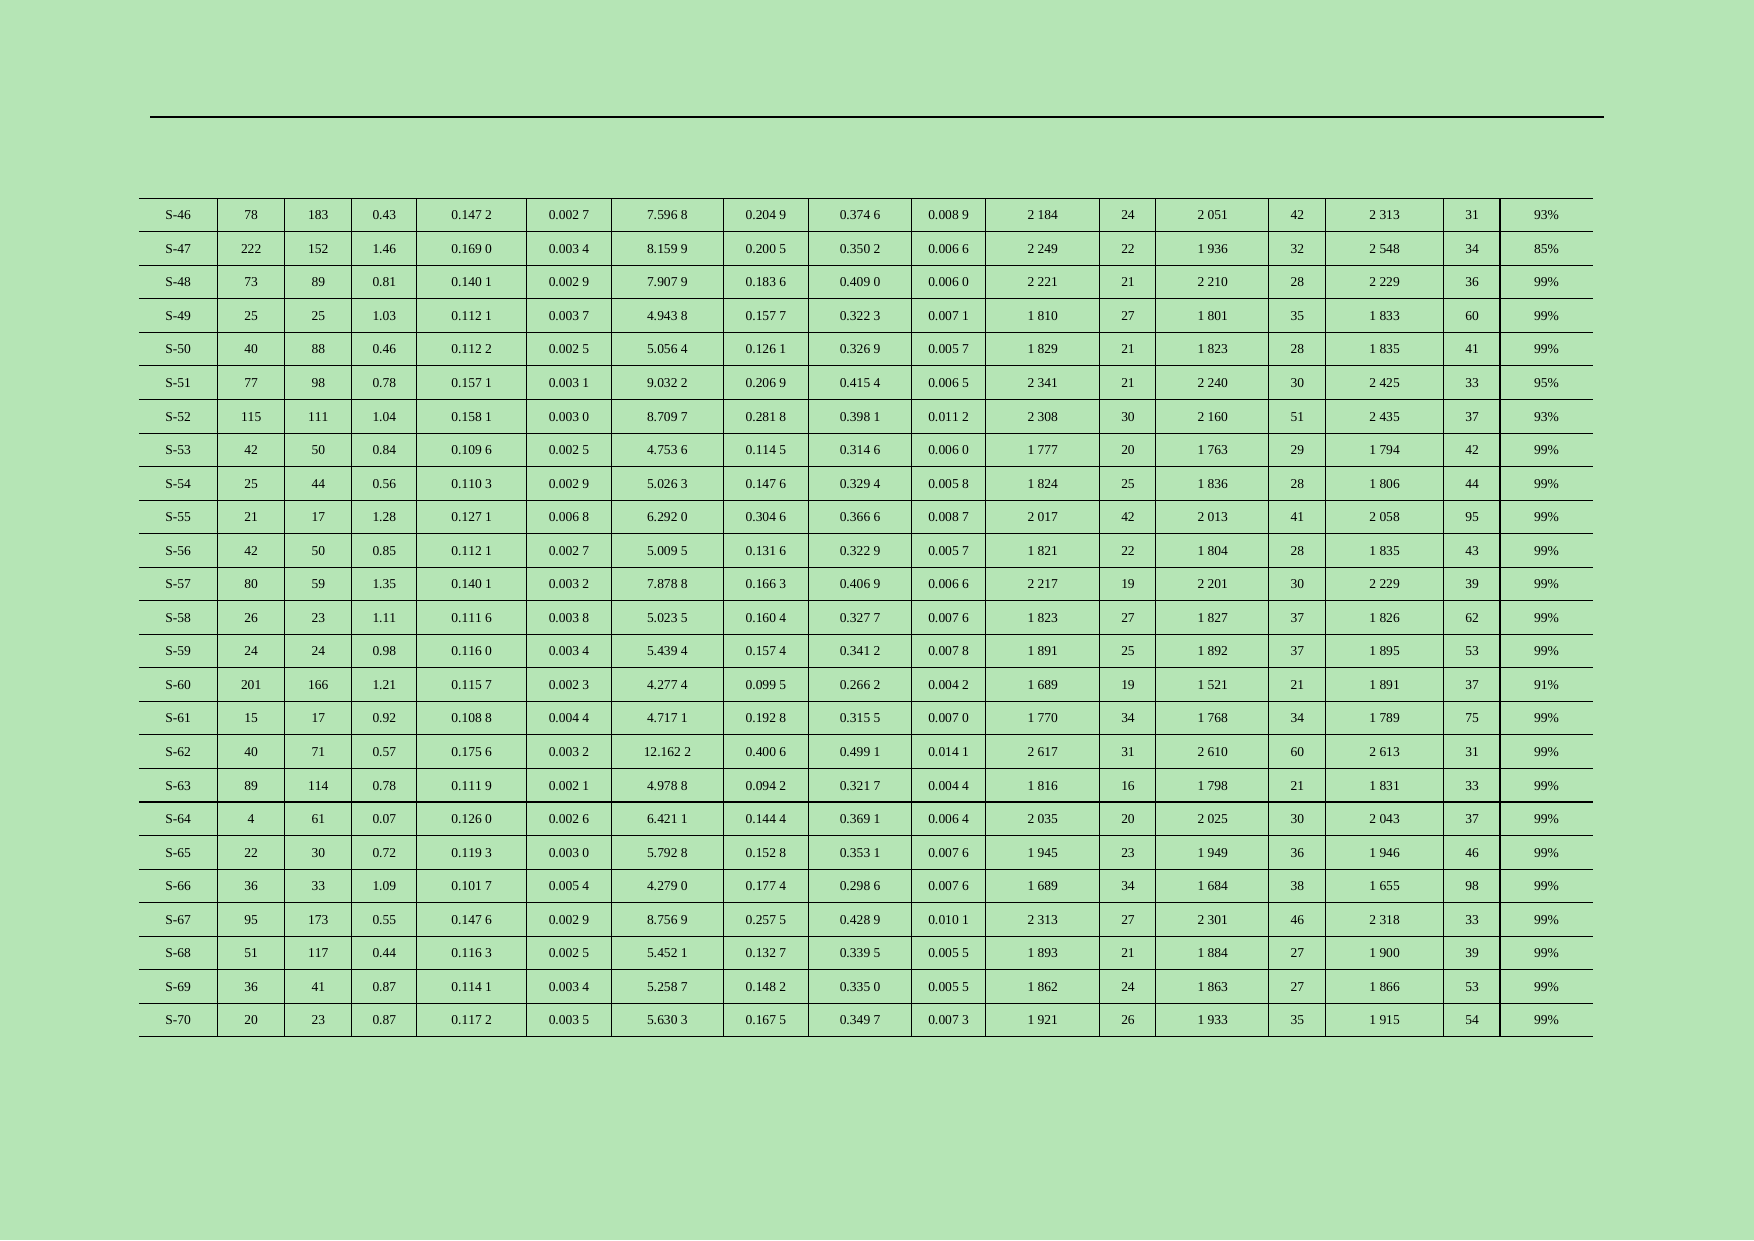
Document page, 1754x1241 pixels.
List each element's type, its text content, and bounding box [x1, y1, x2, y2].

table_cell 21 [1100, 333, 1155, 365]
table_cell S-52 [139, 400, 217, 432]
table_cell 0.116 0 [417, 635, 526, 667]
table_cell 24 [1100, 199, 1155, 231]
table_cell 99% [1501, 970, 1593, 1003]
table_cell 1 921 [986, 1004, 1099, 1036]
table_cell 0.166 3 [724, 568, 808, 600]
table_cell 0.160 4 [724, 601, 808, 634]
table_cell 1 798 [1156, 769, 1268, 801]
table_cell 0.98 [352, 635, 416, 667]
table_cell 0.304 6 [724, 501, 808, 533]
table_cell 0.157 4 [724, 635, 808, 667]
table_cell 28 [1269, 467, 1325, 499]
table_cell 2 425 [1326, 366, 1443, 399]
table_cell 38 [1269, 870, 1325, 902]
table_cell 2 240 [1156, 366, 1268, 399]
table_cell 73 [218, 266, 284, 298]
table_cell 0.003 2 [527, 735, 611, 768]
table_cell S-66 [139, 870, 217, 902]
table_cell 0.007 1 [912, 299, 985, 332]
table_cell 33 [1444, 769, 1499, 801]
table_cell 222 [218, 232, 284, 265]
table_cell 0.152 8 [724, 836, 808, 868]
table_cell 27 [1100, 299, 1155, 332]
table_cell 1 836 [1156, 467, 1268, 499]
table_cell 4.943 8 [612, 299, 723, 332]
table_cell 0.55 [352, 903, 416, 936]
table_cell 99% [1501, 870, 1593, 902]
table_cell 0.144 4 [724, 803, 808, 835]
table_cell 0.008 7 [912, 501, 985, 533]
table_cell 0.008 9 [912, 199, 985, 231]
table_cell S-68 [139, 937, 217, 969]
table_cell 1.11 [352, 601, 416, 634]
table_cell 0.003 8 [527, 601, 611, 634]
table_cell 0.127 1 [417, 501, 526, 533]
table_cell 99% [1501, 937, 1593, 969]
table_cell 0.126 0 [417, 803, 526, 835]
table_cell 23 [1100, 836, 1155, 868]
table_cell 0.002 5 [527, 333, 611, 365]
table_cell S-63 [139, 769, 217, 801]
table_cell 22 [1100, 232, 1155, 265]
table_cell 2 435 [1326, 400, 1443, 432]
table_cell 2 217 [986, 568, 1099, 600]
table_cell S-53 [139, 434, 217, 466]
table_cell 99% [1501, 299, 1593, 332]
table_cell 0.005 8 [912, 467, 985, 499]
table_cell 0.206 9 [724, 366, 808, 399]
table_cell 6.421 1 [612, 803, 723, 835]
table_cell 8.756 9 [612, 903, 723, 936]
table_cell 0.56 [352, 467, 416, 499]
table_cell 0.406 9 [809, 568, 911, 600]
table_cell 0.011 2 [912, 400, 985, 432]
table_cell 34 [1100, 870, 1155, 902]
table_cell S-58 [139, 601, 217, 634]
table_cell 53 [1444, 970, 1499, 1003]
table_cell 0.010 1 [912, 903, 985, 936]
table_cell 15 [218, 702, 284, 734]
table_cell 0.322 3 [809, 299, 911, 332]
table_cell 2 617 [986, 735, 1099, 768]
table_cell 19 [1100, 568, 1155, 600]
table_cell 54 [1444, 1004, 1499, 1036]
table_cell 0.400 6 [724, 735, 808, 768]
table_cell 17 [285, 702, 351, 734]
table_cell 1 891 [1326, 668, 1443, 701]
table_cell 1 892 [1156, 635, 1268, 667]
table_cell 1 936 [1156, 232, 1268, 265]
table_cell 0.002 7 [527, 199, 611, 231]
table_cell 99% [1501, 803, 1593, 835]
table_cell 20 [1100, 803, 1155, 835]
table_cell 166 [285, 668, 351, 701]
table_cell 0.111 9 [417, 769, 526, 801]
table_cell 0.006 5 [912, 366, 985, 399]
table_cell 1 804 [1156, 534, 1268, 567]
table_cell 0.140 1 [417, 266, 526, 298]
table_cell 21 [1269, 769, 1325, 801]
table_cell 1 945 [986, 836, 1099, 868]
table_cell 0.003 4 [527, 970, 611, 1003]
table_cell 34 [1100, 702, 1155, 734]
table_cell 0.114 1 [417, 970, 526, 1003]
table_cell 152 [285, 232, 351, 265]
table_cell 7.907 9 [612, 266, 723, 298]
table_cell 0.119 3 [417, 836, 526, 868]
table_cell 1 933 [1156, 1004, 1268, 1036]
table_cell 1 689 [986, 870, 1099, 902]
table_cell S-55 [139, 501, 217, 533]
table_cell 0.007 6 [912, 870, 985, 902]
table_cell 1 891 [986, 635, 1099, 667]
table_cell 1.35 [352, 568, 416, 600]
table_cell 37 [1444, 668, 1499, 701]
table_cell 173 [285, 903, 351, 936]
table_cell 0.003 5 [527, 1004, 611, 1036]
table_cell 24 [1100, 970, 1155, 1003]
table_cell 93% [1501, 400, 1593, 432]
table_cell 0.002 3 [527, 668, 611, 701]
table_cell 36 [218, 970, 284, 1003]
table_cell 53 [1444, 635, 1499, 667]
table_cell 32 [1269, 232, 1325, 265]
table_cell 5.630 3 [612, 1004, 723, 1036]
table_cell 28 [1269, 266, 1325, 298]
table_cell 1 794 [1326, 434, 1443, 466]
table_cell 6.292 0 [612, 501, 723, 533]
table_cell 46 [1444, 836, 1499, 868]
table_cell 1 831 [1326, 769, 1443, 801]
table_cell 61 [285, 803, 351, 835]
table_cell 0.002 5 [527, 937, 611, 969]
table_cell 0.007 0 [912, 702, 985, 734]
table_cell 0.92 [352, 702, 416, 734]
table_cell 0.322 9 [809, 534, 911, 567]
table_cell 0.002 9 [527, 467, 611, 499]
table_cell 99% [1501, 702, 1593, 734]
table_cell 0.339 5 [809, 937, 911, 969]
table_cell 99% [1501, 467, 1593, 499]
table_cell 0.281 8 [724, 400, 808, 432]
table_cell 2 051 [1156, 199, 1268, 231]
table_cell 5.023 5 [612, 601, 723, 634]
table_cell S-67 [139, 903, 217, 936]
table_cell S-64 [139, 803, 217, 835]
table_cell 1 824 [986, 467, 1099, 499]
table_cell 5.009 5 [612, 534, 723, 567]
table_cell 0.101 7 [417, 870, 526, 902]
table_cell 2 341 [986, 366, 1099, 399]
table_cell 93% [1501, 199, 1593, 231]
table_cell 31 [1444, 735, 1499, 768]
table_cell 41 [1269, 501, 1325, 533]
table_cell 0.46 [352, 333, 416, 365]
table_cell 40 [218, 735, 284, 768]
table_cell 1.21 [352, 668, 416, 701]
table_cell 0.006 4 [912, 803, 985, 835]
table_cell 99% [1501, 501, 1593, 533]
table_cell S-60 [139, 668, 217, 701]
table_cell 0.108 8 [417, 702, 526, 734]
table_cell 39 [1444, 568, 1499, 600]
table_cell 2 318 [1326, 903, 1443, 936]
table_cell 0.006 0 [912, 434, 985, 466]
table_cell 77 [218, 366, 284, 399]
table_cell 0.177 4 [724, 870, 808, 902]
table_cell 2 017 [986, 501, 1099, 533]
table_cell 0.006 0 [912, 266, 985, 298]
table_cell 37 [1269, 635, 1325, 667]
table_cell 1.04 [352, 400, 416, 432]
table_cell 1 833 [1326, 299, 1443, 332]
table_cell 1 895 [1326, 635, 1443, 667]
table_cell 51 [218, 937, 284, 969]
table_cell 1 827 [1156, 601, 1268, 634]
table_cell 37 [1444, 400, 1499, 432]
table_cell 8.709 7 [612, 400, 723, 432]
table_cell 98 [285, 366, 351, 399]
table_cell 24 [285, 635, 351, 667]
table_cell 41 [1444, 333, 1499, 365]
table_cell 0.115 7 [417, 668, 526, 701]
table_cell 2 210 [1156, 266, 1268, 298]
table_cell 25 [1100, 467, 1155, 499]
table_cell S-61 [139, 702, 217, 734]
table_cell 4.753 6 [612, 434, 723, 466]
table_cell 31 [1100, 735, 1155, 768]
table_cell 0.43 [352, 199, 416, 231]
table_cell 39 [1444, 937, 1499, 969]
table_cell 1 789 [1326, 702, 1443, 734]
table_cell S-62 [139, 735, 217, 768]
table_cell 0.369 1 [809, 803, 911, 835]
table_cell 36 [1444, 266, 1499, 298]
table_cell 0.183 6 [724, 266, 808, 298]
table_cell 91% [1501, 668, 1593, 701]
table_cell 1 806 [1326, 467, 1443, 499]
table_cell 27 [1269, 970, 1325, 1003]
table_cell 2 201 [1156, 568, 1268, 600]
table_cell S-56 [139, 534, 217, 567]
table_cell 0.004 4 [527, 702, 611, 734]
table_cell 115 [218, 400, 284, 432]
table_cell 62 [1444, 601, 1499, 634]
table_cell 0.112 1 [417, 299, 526, 332]
table_cell 4.978 8 [612, 769, 723, 801]
table_cell 2 013 [1156, 501, 1268, 533]
table_cell 21 [1100, 366, 1155, 399]
table_cell 0.147 6 [724, 467, 808, 499]
table_cell 0.004 2 [912, 668, 985, 701]
table_cell 99% [1501, 769, 1593, 801]
table_cell 23 [285, 1004, 351, 1036]
table_cell 28 [1269, 534, 1325, 567]
table_cell 0.005 7 [912, 333, 985, 365]
table_cell 0.002 9 [527, 266, 611, 298]
table_cell 99% [1501, 735, 1593, 768]
table_cell 0.314 6 [809, 434, 911, 466]
table_cell 0.014 1 [912, 735, 985, 768]
table_cell 0.005 5 [912, 970, 985, 1003]
table_cell 1.46 [352, 232, 416, 265]
table_cell 26 [218, 601, 284, 634]
table_cell 0.353 1 [809, 836, 911, 868]
table_cell 27 [1100, 903, 1155, 936]
table_cell 0.257 5 [724, 903, 808, 936]
table_cell 0.117 2 [417, 1004, 526, 1036]
table_cell 0.169 0 [417, 232, 526, 265]
table_cell 1 915 [1326, 1004, 1443, 1036]
table_cell 0.409 0 [809, 266, 911, 298]
table_cell 111 [285, 400, 351, 432]
table_cell 0.005 7 [912, 534, 985, 567]
table_cell 1 816 [986, 769, 1099, 801]
table_cell 0.007 8 [912, 635, 985, 667]
table_cell 0.094 2 [724, 769, 808, 801]
table_cell 2 229 [1326, 266, 1443, 298]
table_cell 2 035 [986, 803, 1099, 835]
table_cell 0.002 9 [527, 903, 611, 936]
table_cell 4 [218, 803, 284, 835]
table_cell 0.78 [352, 366, 416, 399]
table_cell 5.452 1 [612, 937, 723, 969]
table_cell 0.007 6 [912, 601, 985, 634]
table_cell 0.349 7 [809, 1004, 911, 1036]
table_cell 95 [218, 903, 284, 936]
table_cell 2 249 [986, 232, 1099, 265]
table_cell 27 [1269, 937, 1325, 969]
table_cell 0.132 7 [724, 937, 808, 969]
table_cell 9.032 2 [612, 366, 723, 399]
table_cell 0.003 4 [527, 635, 611, 667]
table_cell S-57 [139, 568, 217, 600]
table_cell 0.005 4 [527, 870, 611, 902]
table_cell S-59 [139, 635, 217, 667]
table_cell S-47 [139, 232, 217, 265]
table_cell 0.327 7 [809, 601, 911, 634]
table_cell 0.002 1 [527, 769, 611, 801]
table_cell 7.596 8 [612, 199, 723, 231]
table_cell 0.004 4 [912, 769, 985, 801]
table_cell 35 [1269, 1004, 1325, 1036]
table_cell 5.056 4 [612, 333, 723, 365]
table_cell 17 [285, 501, 351, 533]
table_cell 34 [1269, 702, 1325, 734]
table_cell 0.003 2 [527, 568, 611, 600]
table_cell 25 [218, 467, 284, 499]
table_cell 95 [1444, 501, 1499, 533]
table_cell 42 [218, 534, 284, 567]
table_cell 1 823 [1156, 333, 1268, 365]
table_cell 59 [285, 568, 351, 600]
table_cell 1 862 [986, 970, 1099, 1003]
table_cell 44 [285, 467, 351, 499]
table_cell 60 [1269, 735, 1325, 768]
table_cell 0.003 0 [527, 400, 611, 432]
table_cell 31 [1444, 199, 1499, 231]
table_cell 1 884 [1156, 937, 1268, 969]
table_cell 42 [218, 434, 284, 466]
table_cell 85% [1501, 232, 1593, 265]
table_cell 0.007 3 [912, 1004, 985, 1036]
table_cell 0.005 5 [912, 937, 985, 969]
table_cell 114 [285, 769, 351, 801]
table_cell S-46 [139, 199, 217, 231]
table_cell 0.57 [352, 735, 416, 768]
table_cell 33 [285, 870, 351, 902]
table_cell 21 [1269, 668, 1325, 701]
table_cell 5.258 7 [612, 970, 723, 1003]
table_cell 89 [285, 266, 351, 298]
table_cell 98 [1444, 870, 1499, 902]
table_cell 0.002 5 [527, 434, 611, 466]
table_cell 99% [1501, 836, 1593, 868]
table_cell 7.878 8 [612, 568, 723, 600]
table_cell 183 [285, 199, 351, 231]
table_cell 0.499 1 [809, 735, 911, 768]
table_cell 21 [1100, 266, 1155, 298]
table_cell 99% [1501, 635, 1593, 667]
table_cell 0.112 2 [417, 333, 526, 365]
table_cell 78 [218, 199, 284, 231]
table_cell 1 835 [1326, 333, 1443, 365]
table_cell 1 829 [986, 333, 1099, 365]
table_cell 30 [1269, 803, 1325, 835]
table_cell 25 [218, 299, 284, 332]
table_cell 1 689 [986, 668, 1099, 701]
table_cell 5.792 8 [612, 836, 723, 868]
table_cell 51 [1269, 400, 1325, 432]
table_cell 201 [218, 668, 284, 701]
table_cell S-70 [139, 1004, 217, 1036]
table_cell 99% [1501, 601, 1593, 634]
table_cell 0.003 0 [527, 836, 611, 868]
table_cell 117 [285, 937, 351, 969]
table_cell 42 [1269, 199, 1325, 231]
table_cell 2 221 [986, 266, 1099, 298]
table_cell 1.09 [352, 870, 416, 902]
table_cell 24 [218, 635, 284, 667]
table_cell 0.200 5 [724, 232, 808, 265]
table_cell 28 [1269, 333, 1325, 365]
table_cell 80 [218, 568, 284, 600]
table_cell 1 821 [986, 534, 1099, 567]
table_cell 0.167 5 [724, 1004, 808, 1036]
table_cell 0.204 9 [724, 199, 808, 231]
table_cell 1.28 [352, 501, 416, 533]
table_cell 2 043 [1326, 803, 1443, 835]
table_cell 0.006 6 [912, 232, 985, 265]
table_cell 99% [1501, 903, 1593, 936]
table_cell 50 [285, 434, 351, 466]
table_cell 1 900 [1326, 937, 1443, 969]
table_cell 36 [218, 870, 284, 902]
table_cell 0.78 [352, 769, 416, 801]
table_cell 0.72 [352, 836, 416, 868]
table_cell 0.87 [352, 970, 416, 1003]
table_cell 5.026 3 [612, 467, 723, 499]
table_cell S-50 [139, 333, 217, 365]
table_cell 2 160 [1156, 400, 1268, 432]
table_cell 2 313 [986, 903, 1099, 936]
table_cell 4.717 1 [612, 702, 723, 734]
table_cell 22 [218, 836, 284, 868]
table_cell 0.002 6 [527, 803, 611, 835]
table_cell 1 521 [1156, 668, 1268, 701]
table_cell 75 [1444, 702, 1499, 734]
table_cell S-51 [139, 366, 217, 399]
table_cell 30 [1100, 400, 1155, 432]
table_cell 0.175 6 [417, 735, 526, 768]
table_cell 0.003 7 [527, 299, 611, 332]
table_cell 0.148 2 [724, 970, 808, 1003]
table_cell S-48 [139, 266, 217, 298]
table_cell 1 768 [1156, 702, 1268, 734]
table_cell 23 [285, 601, 351, 634]
table_cell 0.341 2 [809, 635, 911, 667]
table_cell 2 313 [1326, 199, 1443, 231]
table_cell 41 [285, 970, 351, 1003]
table_cell 0.110 3 [417, 467, 526, 499]
table_cell 99% [1501, 534, 1593, 567]
table_cell 0.266 2 [809, 668, 911, 701]
table_cell 27 [1100, 601, 1155, 634]
table_cell 4.277 4 [612, 668, 723, 701]
table_cell 1 770 [986, 702, 1099, 734]
table_cell 1 835 [1326, 534, 1443, 567]
table_cell 2 613 [1326, 735, 1443, 768]
table_cell 20 [1100, 434, 1155, 466]
table_cell 25 [1100, 635, 1155, 667]
table_cell 1.03 [352, 299, 416, 332]
table_cell 0.112 1 [417, 534, 526, 567]
table_cell 8.159 9 [612, 232, 723, 265]
table_cell 0.007 6 [912, 836, 985, 868]
table_cell 19 [1100, 668, 1155, 701]
table_cell 99% [1501, 266, 1593, 298]
table_cell 0.87 [352, 1004, 416, 1036]
table_cell 2 184 [986, 199, 1099, 231]
table_cell 33 [1444, 366, 1499, 399]
table_cell 22 [1100, 534, 1155, 567]
table_cell 0.374 6 [809, 199, 911, 231]
table_cell 20 [218, 1004, 284, 1036]
table_cell 88 [285, 333, 351, 365]
table_cell 0.398 1 [809, 400, 911, 432]
table_cell 0.85 [352, 534, 416, 567]
table_cell 30 [1269, 366, 1325, 399]
table_cell 21 [218, 501, 284, 533]
table_cell 0.147 6 [417, 903, 526, 936]
table_cell 0.366 6 [809, 501, 911, 533]
table_cell 29 [1269, 434, 1325, 466]
table_cell 0.326 9 [809, 333, 911, 365]
table_cell 1 655 [1326, 870, 1443, 902]
table_cell 21 [1100, 937, 1155, 969]
table_cell 26 [1100, 1004, 1155, 1036]
table_cell 1 684 [1156, 870, 1268, 902]
table_cell 5.439 4 [612, 635, 723, 667]
table_cell 1 810 [986, 299, 1099, 332]
table_cell 99% [1501, 434, 1593, 466]
table_cell 0.321 7 [809, 769, 911, 801]
table_cell 0.81 [352, 266, 416, 298]
table_cell 0.158 1 [417, 400, 526, 432]
table_cell 35 [1269, 299, 1325, 332]
table_cell 99% [1501, 1004, 1593, 1036]
table_cell 95% [1501, 366, 1593, 399]
table_cell 2 610 [1156, 735, 1268, 768]
table_cell 0.44 [352, 937, 416, 969]
table_cell 4.279 0 [612, 870, 723, 902]
table_cell 0.350 2 [809, 232, 911, 265]
table_cell 1 866 [1326, 970, 1443, 1003]
table_cell 1 893 [986, 937, 1099, 969]
table_cell 1 949 [1156, 836, 1268, 868]
table_cell 46 [1269, 903, 1325, 936]
table_cell 0.006 8 [527, 501, 611, 533]
table_cell 0.315 5 [809, 702, 911, 734]
table_cell 2 058 [1326, 501, 1443, 533]
table_cell 2 548 [1326, 232, 1443, 265]
table_cell 30 [1269, 568, 1325, 600]
table_cell 0.415 4 [809, 366, 911, 399]
table_cell 0.329 4 [809, 467, 911, 499]
table_cell 33 [1444, 903, 1499, 936]
table_cell 0.126 1 [724, 333, 808, 365]
table_cell S-65 [139, 836, 217, 868]
table_cell 2 308 [986, 400, 1099, 432]
table_cell 0.335 0 [809, 970, 911, 1003]
table_cell 0.002 7 [527, 534, 611, 567]
table_cell S-49 [139, 299, 217, 332]
table_cell 1 863 [1156, 970, 1268, 1003]
table_cell 99% [1501, 568, 1593, 600]
table_cell 0.428 9 [809, 903, 911, 936]
table_cell 16 [1100, 769, 1155, 801]
table_cell 37 [1444, 803, 1499, 835]
table_cell 0.131 6 [724, 534, 808, 567]
table_cell 1 777 [986, 434, 1099, 466]
table_cell 0.111 6 [417, 601, 526, 634]
table_cell S-69 [139, 970, 217, 1003]
table_cell 0.192 8 [724, 702, 808, 734]
table_cell 0.157 1 [417, 366, 526, 399]
table_cell 44 [1444, 467, 1499, 499]
table_cell 0.84 [352, 434, 416, 466]
table_cell 50 [285, 534, 351, 567]
table_cell 36 [1269, 836, 1325, 868]
table_cell 0.116 3 [417, 937, 526, 969]
table_cell 42 [1100, 501, 1155, 533]
table_cell 0.006 6 [912, 568, 985, 600]
table_cell 1 826 [1326, 601, 1443, 634]
table_cell 0.003 4 [527, 232, 611, 265]
table_cell 0.114 5 [724, 434, 808, 466]
table_cell 1 946 [1326, 836, 1443, 868]
table_cell 2 025 [1156, 803, 1268, 835]
table_cell 30 [285, 836, 351, 868]
table_cell 89 [218, 769, 284, 801]
table_cell 71 [285, 735, 351, 768]
table_cell 42 [1444, 434, 1499, 466]
table_cell 0.147 2 [417, 199, 526, 231]
table_cell 37 [1269, 601, 1325, 634]
table_cell 1 823 [986, 601, 1099, 634]
table_cell 0.099 5 [724, 668, 808, 701]
table_cell 0.07 [352, 803, 416, 835]
table_cell 40 [218, 333, 284, 365]
table_cell 12.162 2 [612, 735, 723, 768]
table_cell S-54 [139, 467, 217, 499]
table_cell 34 [1444, 232, 1499, 265]
table_cell 43 [1444, 534, 1499, 567]
table_cell 1 763 [1156, 434, 1268, 466]
table_cell 99% [1501, 333, 1593, 365]
table_cell 60 [1444, 299, 1499, 332]
table_cell 0.140 1 [417, 568, 526, 600]
table_cell 0.157 7 [724, 299, 808, 332]
table_cell 25 [285, 299, 351, 332]
table_cell 2 229 [1326, 568, 1443, 600]
table_cell 0.003 1 [527, 366, 611, 399]
table_cell 1 801 [1156, 299, 1268, 332]
table_cell 0.298 6 [809, 870, 911, 902]
table_cell 2 301 [1156, 903, 1268, 936]
table_cell 0.109 6 [417, 434, 526, 466]
